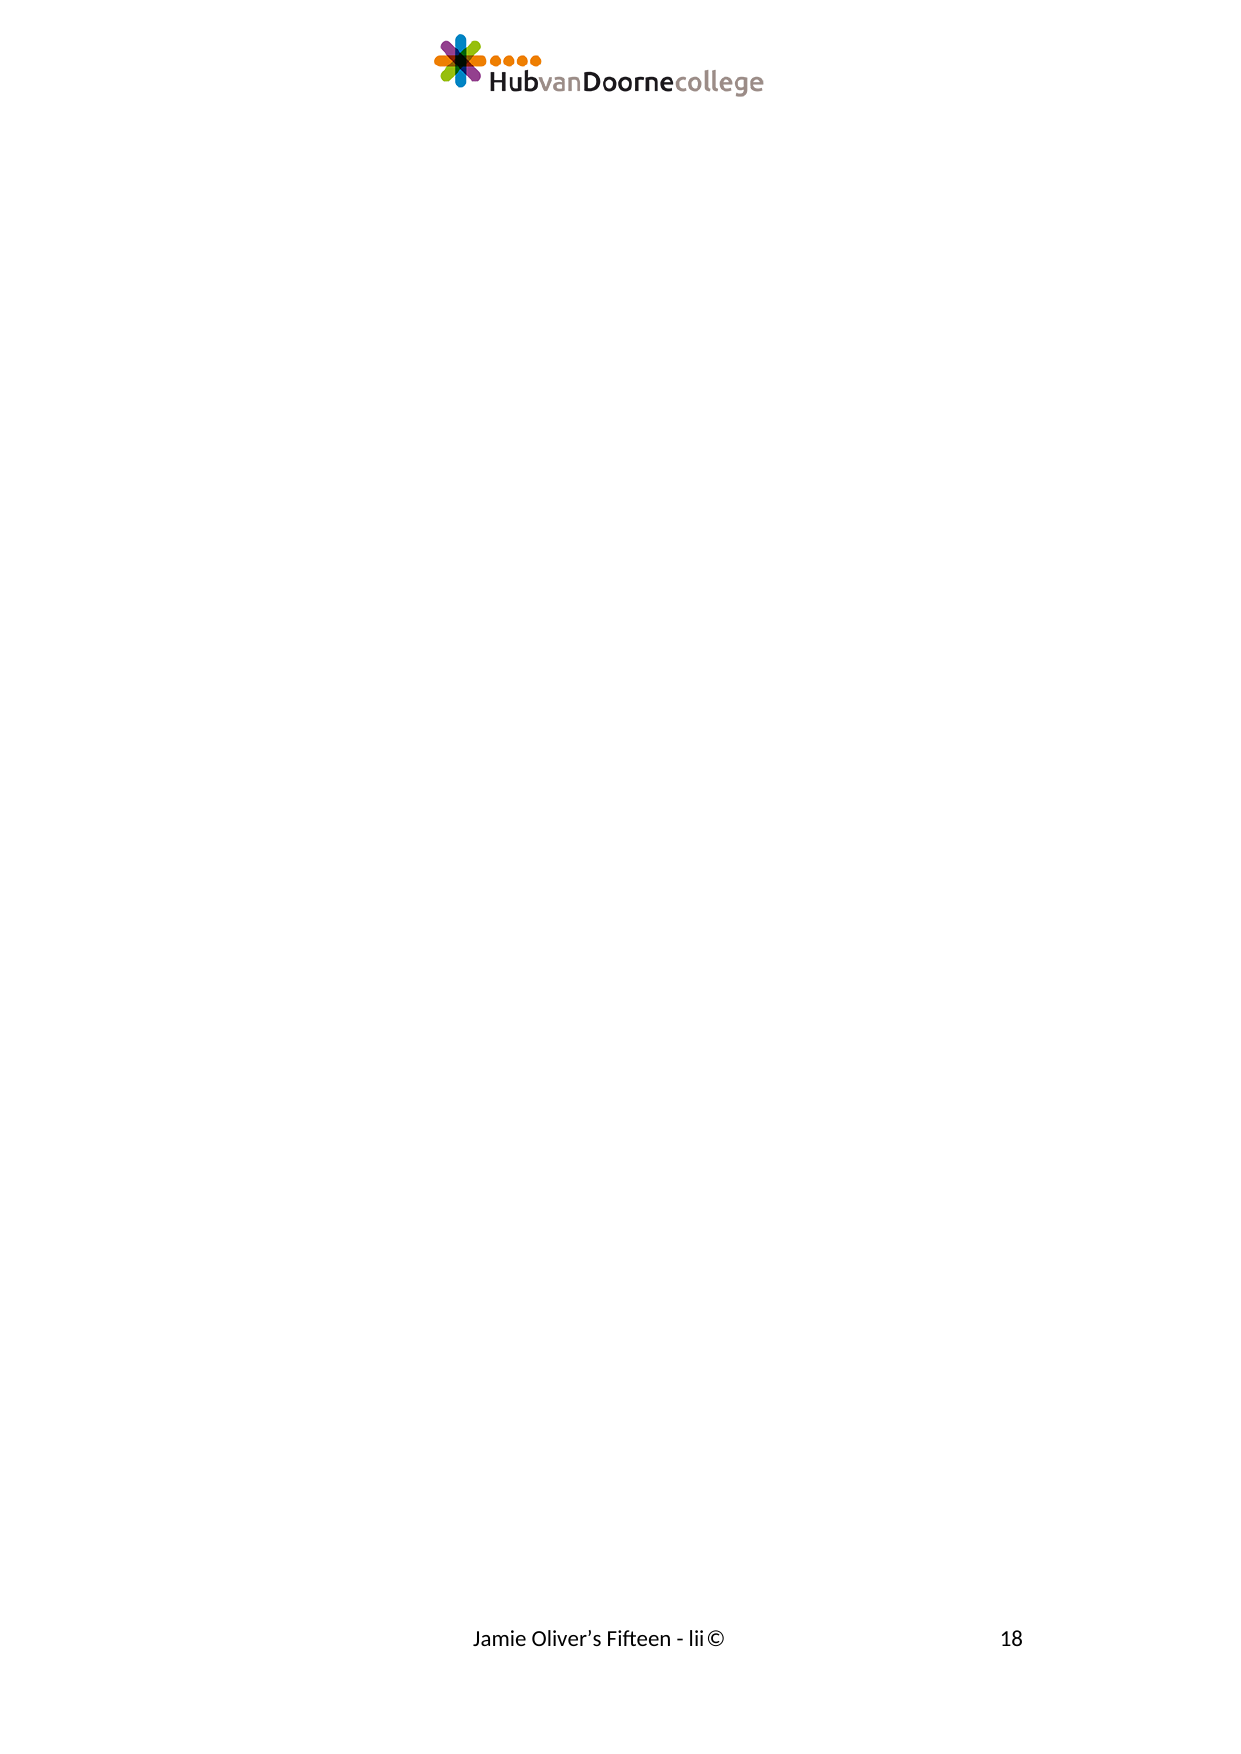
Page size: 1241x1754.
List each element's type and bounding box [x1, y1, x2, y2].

picture [432, 32, 764, 98]
